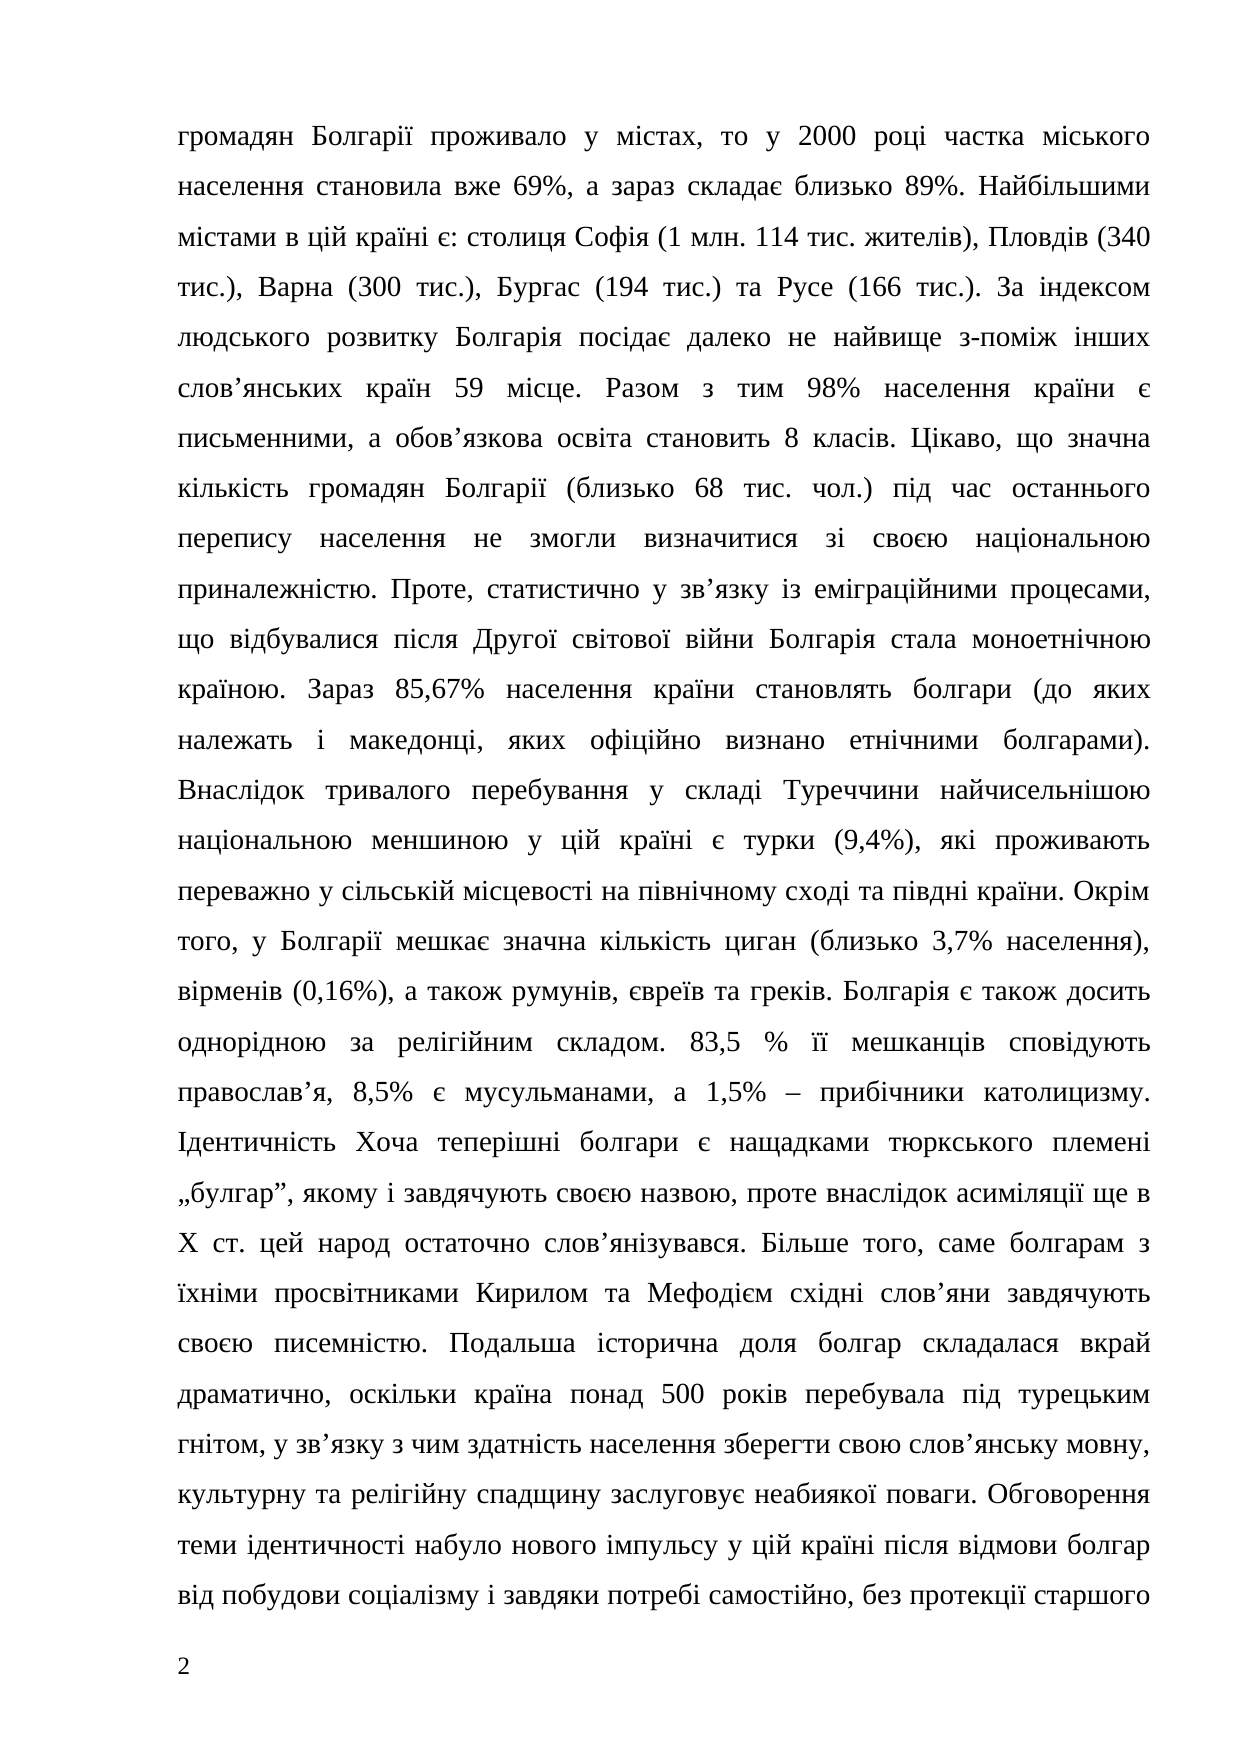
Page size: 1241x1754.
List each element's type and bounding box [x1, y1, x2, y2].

text [177, 118, 1152, 1611]
